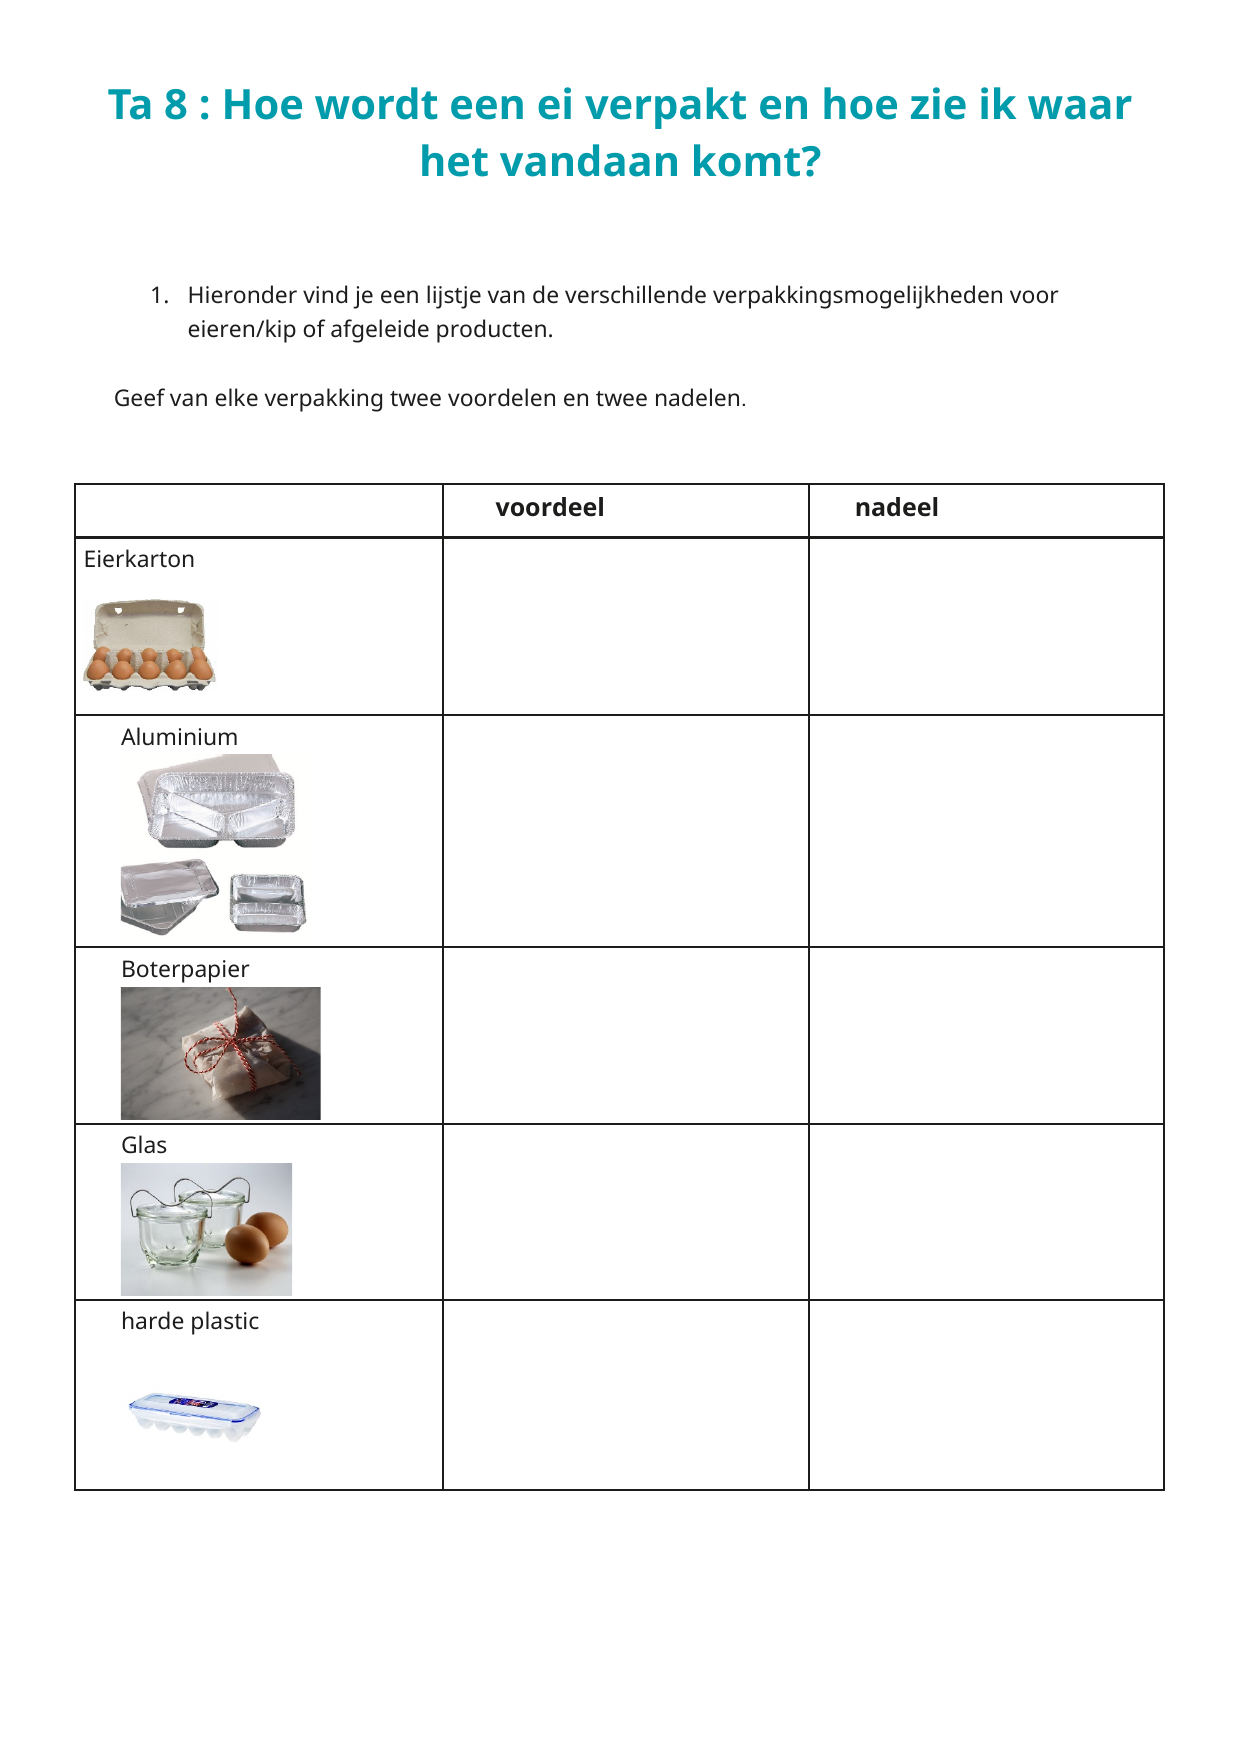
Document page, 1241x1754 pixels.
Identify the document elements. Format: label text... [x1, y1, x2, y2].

table_cell [444, 948, 808, 1122]
table_cell [444, 1301, 808, 1488]
table_cell Aluminium [76, 716, 442, 946]
list Hieronder vind je een lijstje van de verschillende verpakkingsmogelijkheden voor eieren/kip of afgeleide producten. [150, 279, 1165, 345]
table_cell [810, 948, 1163, 1122]
table_cell [810, 716, 1163, 946]
table_cell harde plastic [76, 1301, 442, 1488]
table_header nadeel [810, 485, 1163, 536]
picture [120, 1163, 293, 1296]
text Geef van elke verpakking twee voordelen en twee nadelen. [113, 382, 1165, 413]
table_header voordeel [444, 485, 808, 536]
text Ta 8 : Hoe wordt een ei verpakt en hoe zie ik waar het vandaan komt? [75, 75, 1165, 188]
table_cell [810, 1125, 1163, 1298]
table_cell [810, 539, 1163, 714]
picture [120, 1339, 268, 1487]
table_header [76, 485, 442, 536]
picture [120, 754, 310, 944]
picture [83, 577, 218, 712]
picture [120, 987, 321, 1120]
table_cell [444, 1125, 808, 1298]
table_cell Eierkarton [76, 539, 442, 714]
table_cell [444, 539, 808, 714]
table_cell Glas [76, 1125, 442, 1298]
table_cell [810, 1301, 1163, 1488]
table_cell [444, 716, 808, 946]
table_cell Boterpapier [76, 948, 442, 1122]
